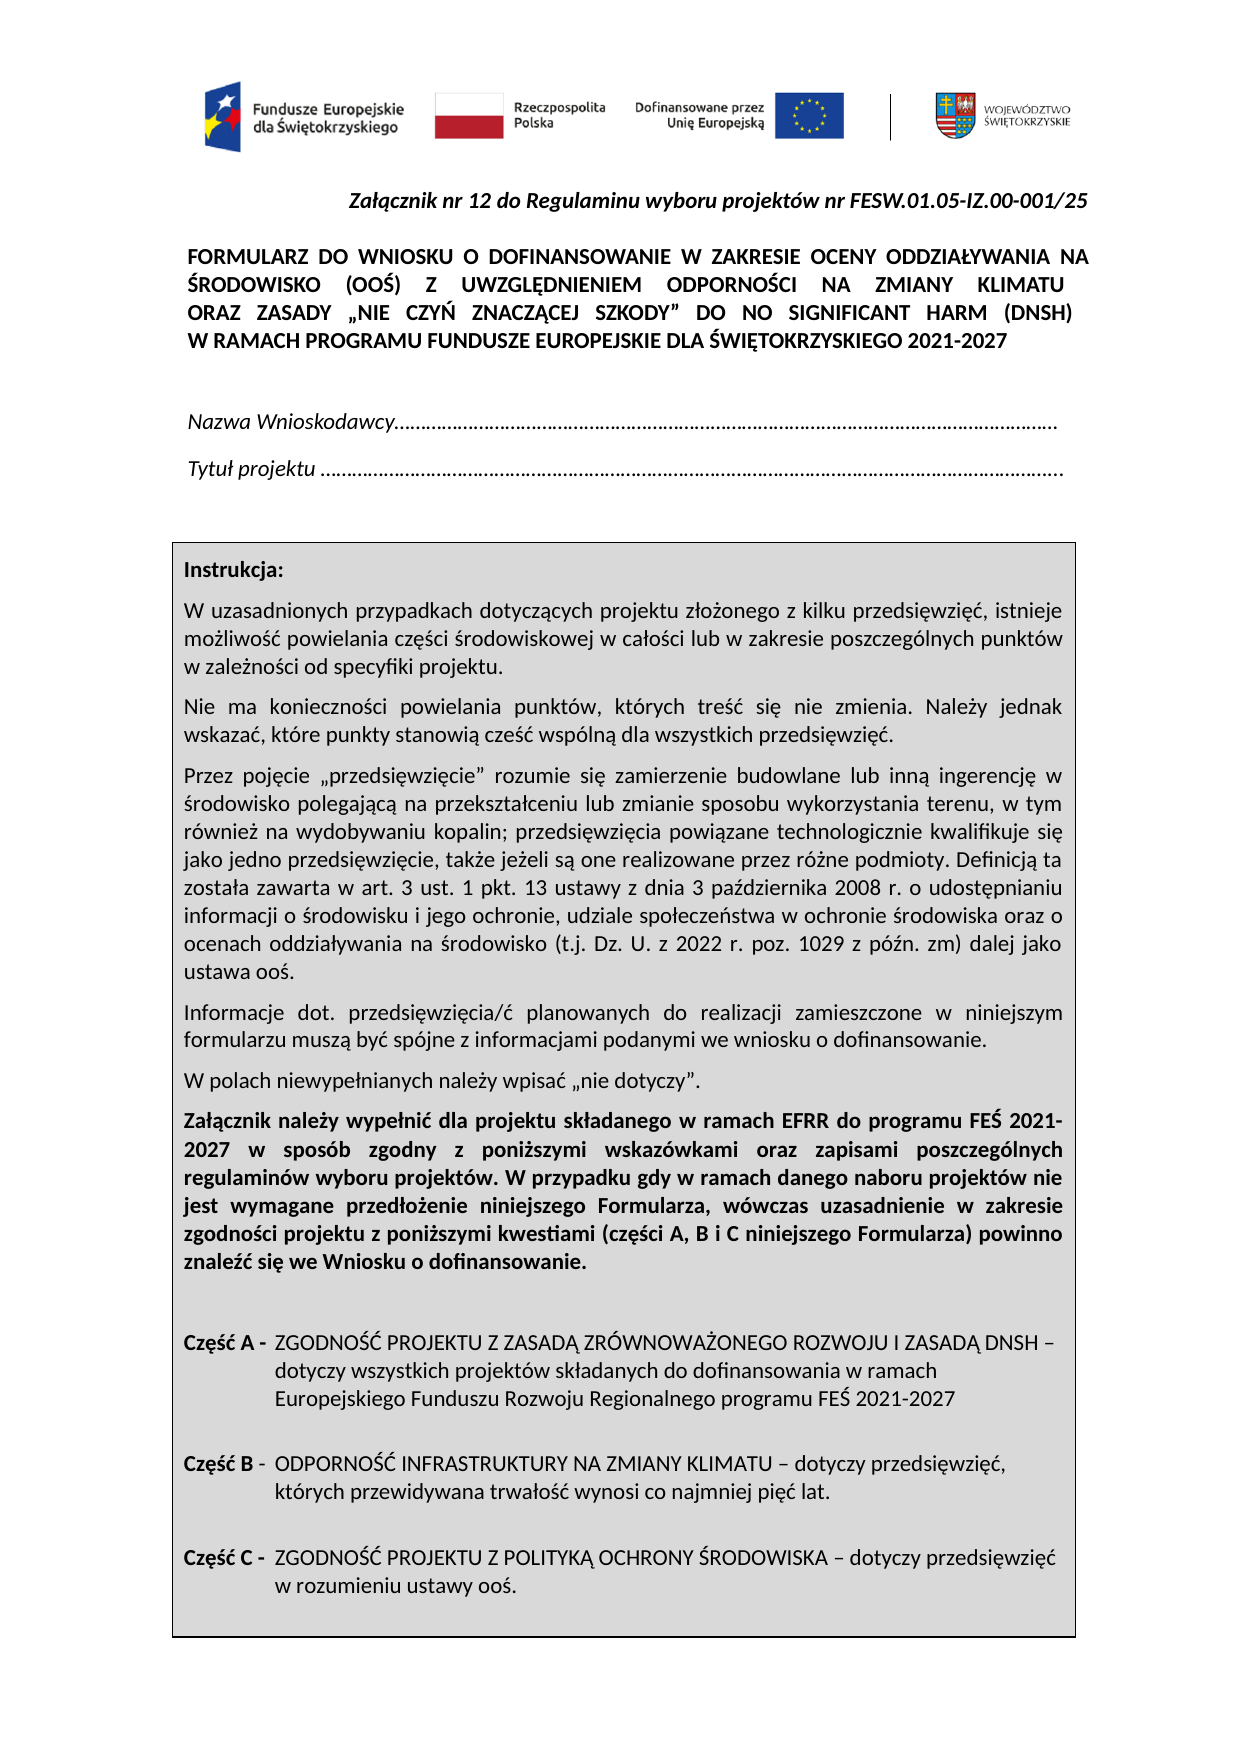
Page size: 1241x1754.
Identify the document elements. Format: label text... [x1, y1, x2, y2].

text Nazwa Wnioskodawcy……………………………………………………………………………………………………………… [187, 407, 1090, 436]
picture [187, 62, 1090, 174]
text Załącznik nr 12 do Regulaminu wyboru projektów nr FESW.01.05-IZ.00-001/25 [187, 186, 1090, 214]
table_header Instrukcja: W uzasadnionych przypadkach dotyczących projektu złożonego z kilku przedsięwzięć, istnieje możliwość powielania części środowiskowej w całości lub w zakresie poszczególnych punktów w zależności od specyfiki projektu. Nie ma konieczności powielania punktów, których treść się nie zmienia. Należy jednak wskazać, które punkty stanowią cześć wspólną dla wszystkich przedsięwzięć. Przez pojęcie „przedsięwzięcie” rozumie się zamierzenie budowlane lub inną ingerencję w środowisko polegającą na przekształceniu lub zmianie sposobu wykorzystania terenu, w tym również na wydobywaniu kopalin; przedsięwzięcia powiązane technologicznie kwalifikuje się jako jedno przedsięwzięcie, także jeżeli są one realizowane przez różne podmioty. Definicją ta została zawarta w art. 3 ust. 1 pkt. 13 ustawy z dnia 3 października 2008 r. o udostępnianiu informacji o środowisku i jego ochronie, udziale społeczeństwa w ochronie środowiska oraz o ocenach oddziaływania na środowisko (t.j. Dz. U. z 2022 r. poz. 1029 z późn. zm) dalej jako ustawa ooś. Informacje dot. przedsięwzięcia/ć planowanych do realizacji zamieszczone w niniejszym formularzu muszą być spójne z informacjami podanymi we wniosku o dofinansowanie. W polach niewypełnianych należy wpisać „nie dotyczy”. Załącznik należy wypełnić dla projektu składanego w ramach EFRR do programu FEŚ 2021-2027 w sposób zgodny z poniższymi wskazówkami oraz zapisami poszczególnych regulaminów wyboru projektów. W przypadku gdy w ramach danego naboru projektów nie jest wymagane przedłożenie niniejszego Formularza, wówczas uzasadnienie w zakresie zgodności projektu z poniższymi kwestiami (części A, B i C niniejszego Formularza) powinno znaleźć się we Wniosku o dofinansowanie. Część A - ZGODNOŚĆ PROJEKTU Z ZASADĄ ZRÓWNOWAŻONEGO ROZWOJU I ZASADĄ DNSH – dotyczy wszystkich projektów składanych do dofinansowania w ramach Europejskiego Funduszu Rozwoju Regionalnego programu FEŚ 2021-2027 Część B - ODPORNOŚĆ INFRASTRUKTURY NA ZMIANY KLIMATU – dotyczy przedsięwzięć, których przewidywana trwałość wynosi co najmniej pięć lat. Część C - ZGODNOŚĆ PROJEKTU Z POLITYKĄ OCHRONY ŚRODOWISKA – dotyczy przedsięwzięć w rozumieniu ustawy ooś. [173, 543, 1075, 1636]
text FORMULARZ DO WNIOSKU O DOFINANSOWANIE W ZAKRESIE OCENY ODDZIAŁYWANIA NA ŚRODOWISKO (OOŚ) Z UWZGLĘDNIENIEM ODPORNOŚCI NA ZMIANY KLIMATU ORAZ ZASADY „NIE CZYŃ ZNACZĄCEJ SZKODY” DO NO SIGNIFICANT HARM (DNSH) W RAMACH PROGRAMU FUNDUSZE EUROPEJSKIE DLA ŚWIĘTOKRZYSKIEGO 2021-2027 [187, 242, 1090, 354]
text Tytuł projektu …………………………………………………………………………………………………………………………... [187, 454, 1090, 482]
